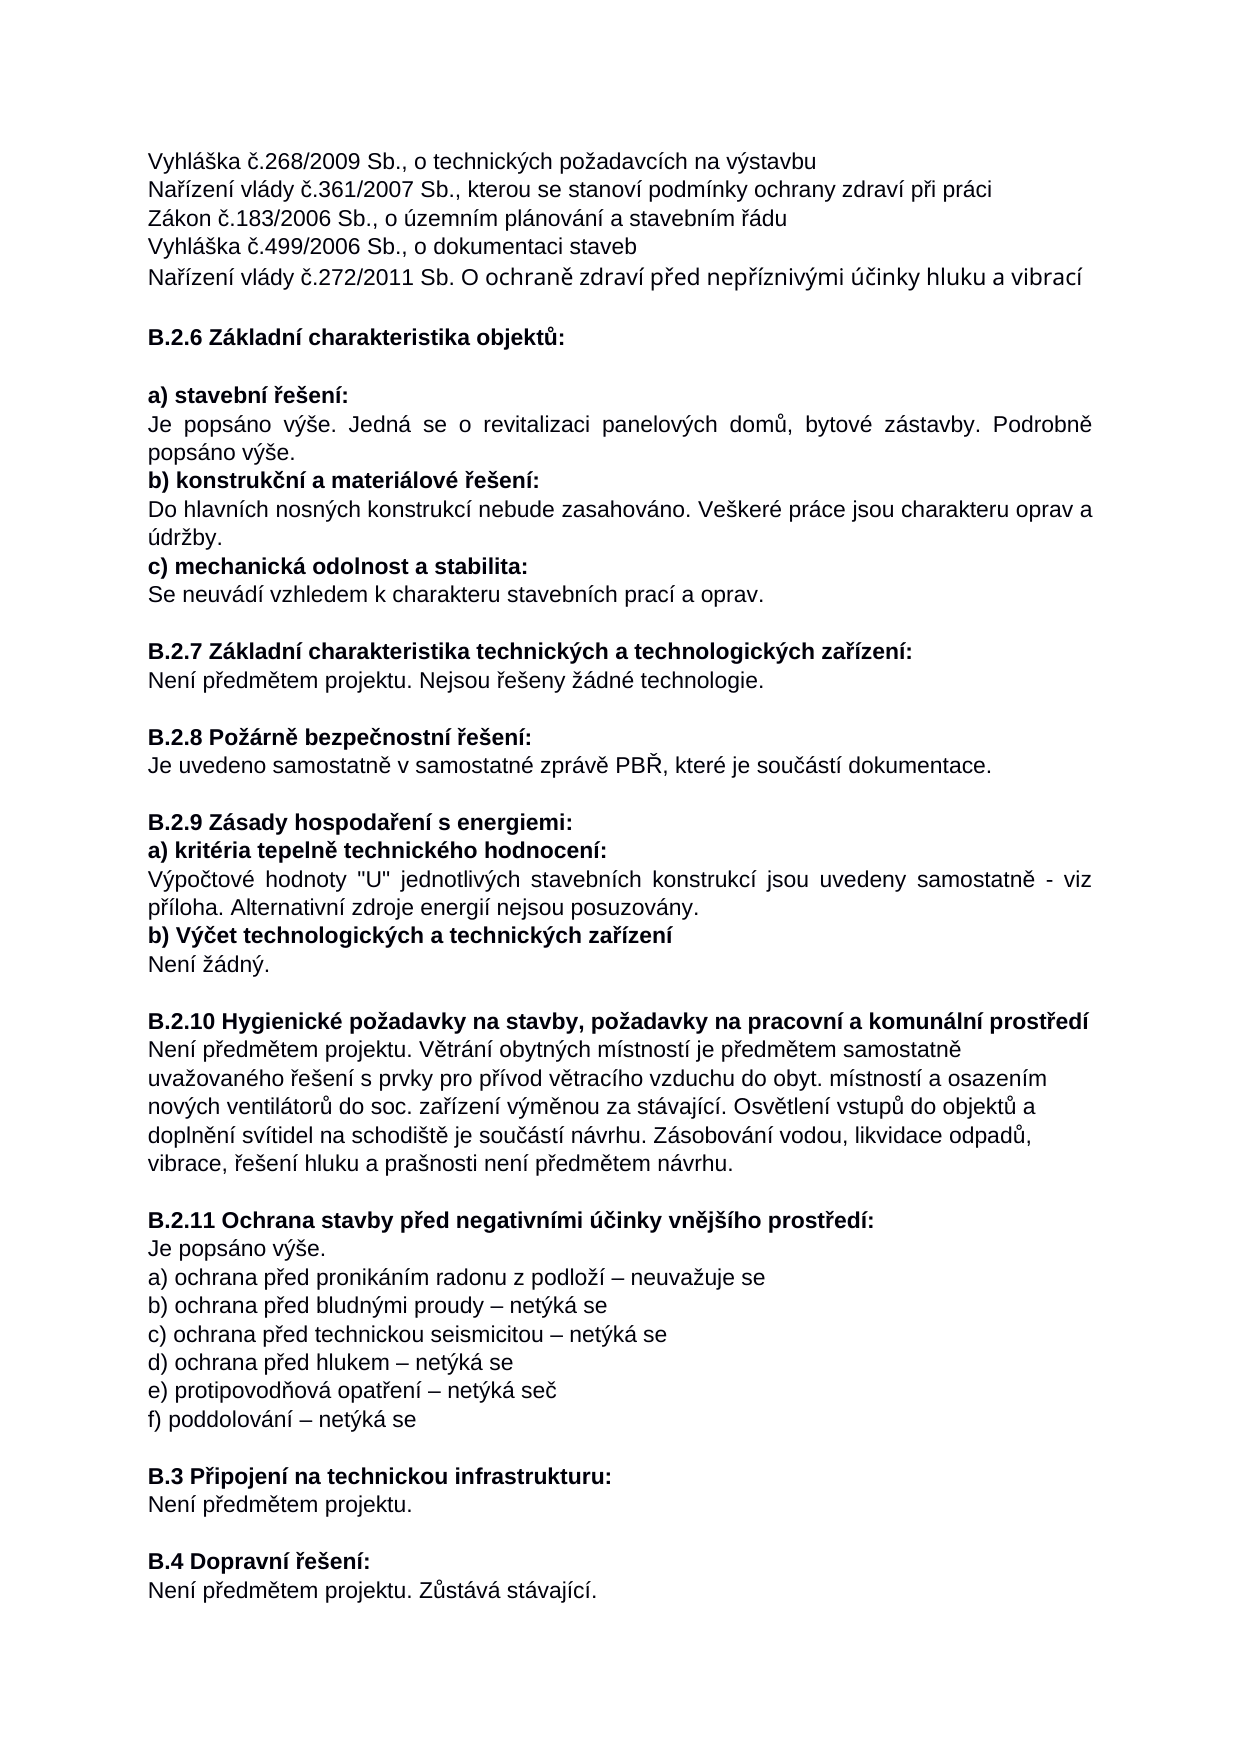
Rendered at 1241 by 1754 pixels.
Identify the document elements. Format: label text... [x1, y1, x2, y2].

text B.2.9 Zásady hospodaření s energiemi: [148, 809, 1093, 835]
text Je popsáno výše. [148, 1235, 1093, 1262]
text f) poddolování – netýká se [148, 1406, 1093, 1432]
text Je uvedeno samostatně v samostatné zprávě PBŘ, které je součástí dokumentace. [148, 752, 1093, 778]
text Vyhláška č.268/2009 Sb., o technických požadavcích na výstavbu [148, 148, 1093, 174]
text b) konstrukční a materiálové řešení: [148, 467, 1093, 494]
text b) Výčet technologických a technických zařízení [148, 922, 1093, 949]
text Není předmětem projektu. Zůstává stávající. [148, 1577, 1093, 1603]
text Není předmětem projektu. Nejsou řešeny žádné technologie. [148, 667, 1093, 693]
text B.2.10 Hygienické požadavky na stavby, požadavky na pracovní a komunální prostředí [148, 1008, 1093, 1034]
text Zákon č.183/2006 Sb., o územním plánování a stavebním řádu [148, 204, 1093, 231]
text Do hlavních nosných konstrukcí nebude zasahováno. Veškeré práce jsou charakteru oprav a údržby. [148, 496, 1093, 551]
text c) ochrana před technickou seismicitou – netýká se [148, 1321, 1093, 1347]
text Vyhláška č.499/2006 Sb., o dokumentaci staveb [148, 233, 1093, 259]
text a) ochrana před pronikáním radonu z podloží – neuvažuje se [148, 1264, 1093, 1290]
text c) mechanická odolnost a stabilita: [148, 553, 1093, 579]
text Je popsáno výše. Jedná se o revitalizaci panelových domů, bytové zástavby. Podrobně popsáno výše. [148, 411, 1093, 465]
text Se neuvádí vzhledem k charakteru stavebních prací a oprav. [148, 581, 1093, 608]
text Nařízení vlády č.361/2007 Sb., kterou se stanoví podmínky ochrany zdraví při práci [148, 176, 1093, 202]
text B.4 Dopravní řešení: [148, 1548, 1093, 1574]
text B.2.6 Základní charakteristika objektů: [148, 323, 1093, 350]
text a) kritéria tepelně technického hodnocení: [148, 837, 1093, 863]
text B.2.8 Požárně bezpečnostní řešení: [148, 723, 1093, 750]
text Výpočtové hodnoty "U" jednotlivých stavebních konstrukcí jsou uvedeny samostatně - viz příloha. Alternativní zdroje energií nejsou posuzovány. [148, 866, 1093, 920]
text Nařízení vlády č.272/2011 Sb. O ochraně zdraví před nepříznivými účinky hluku a vibrací [148, 261, 1093, 293]
text B.2.11 Ochrana stavby před negativními účinky vnějšího prostředí: [148, 1207, 1093, 1233]
text B.2.7 Základní charakteristika technických a technologických zařízení: [148, 638, 1093, 664]
text d) ochrana před hlukem – netýká se [148, 1349, 1093, 1375]
text a) stavební řešení: [148, 382, 1093, 408]
text Není předmětem projektu. Větrání obytných místností je předmětem samostatně uvažovaného řešení s prvky pro přívod větracího vzduchu do obyt. místností a osazením nových ventilátorů do soc. zařízení výměnou za stávající. Osvětlení vstupů do objektů a doplnění svítidel na schodiště je součástí návrhu. Zásobování vodou, likvidace odpadů, vibrace, řešení hluku a prašnosti není předmětem návrhu. [148, 1036, 1093, 1176]
text B.3 Připojení na technickou infrastrukturu: [148, 1463, 1093, 1489]
text Není předmětem projektu. [148, 1491, 1093, 1518]
text b) ochrana před bludnými proudy – netýká se [148, 1292, 1093, 1318]
text e) protipovodňová opatření – netýká seč [148, 1377, 1093, 1404]
text Není žádný. [148, 951, 1093, 977]
